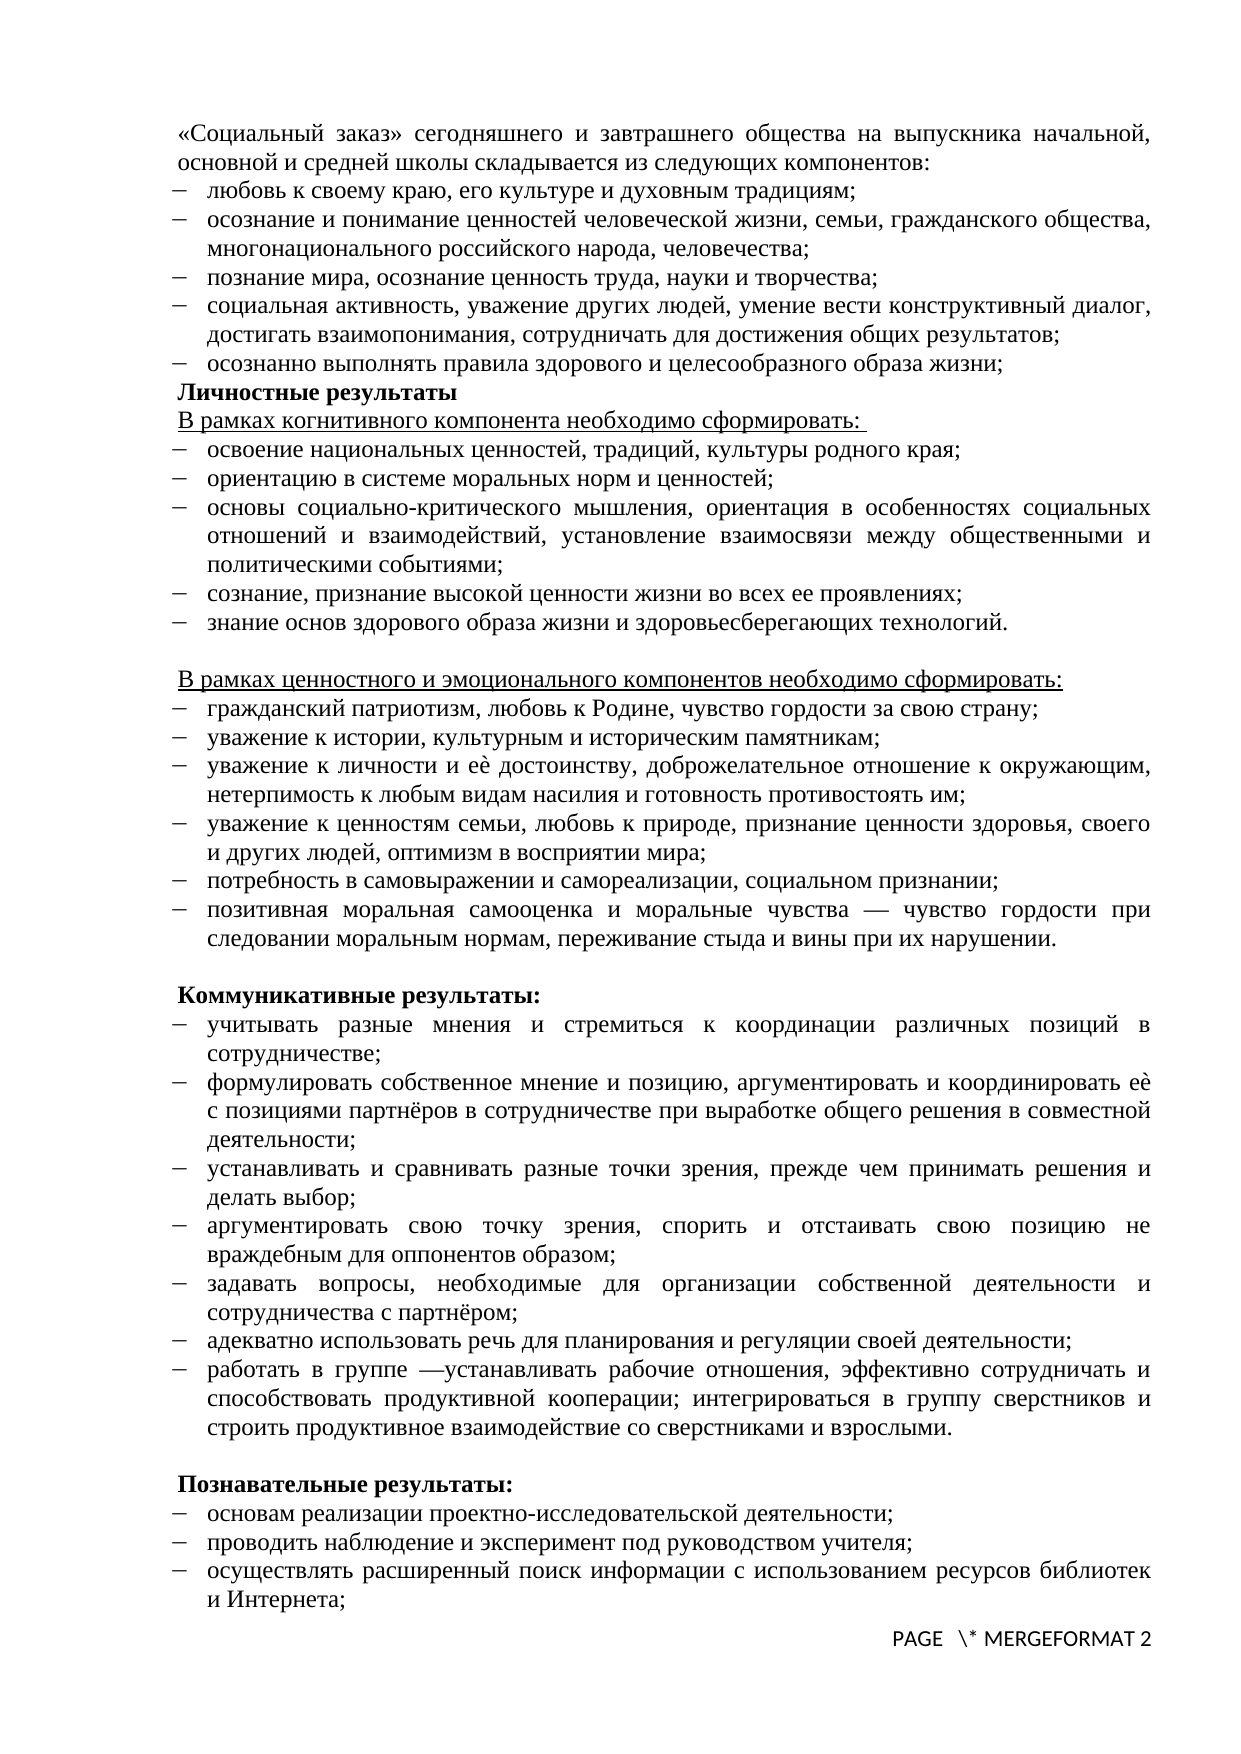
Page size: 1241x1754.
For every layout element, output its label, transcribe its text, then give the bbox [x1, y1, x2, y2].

list осуществлять расширенный поиск информации с использованием ресурсов библиотек и Интернета; [169, 1556, 1152, 1613]
list проводить наблюдение и эксперимент под руководством учителя; [169, 1527, 1152, 1556]
list уважение к истории, культурным и историческим памятникам; [169, 722, 1152, 751]
list задавать вопросы, необходимые для организации собственной деятельности и сотрудничества с партнёром; [169, 1268, 1152, 1326]
list аргументировать свою точку зрения, спорить и отстаивать свою позицию не враждебным для оппонентов образом; [169, 1211, 1152, 1268]
list устанавливать и сравнивать разные точки зрения, прежде чем принимать решения и делать выбор; [169, 1153, 1152, 1211]
list уважение к ценностям семьи, любовь к природе, признание ценности здоровья, своего и других людей, оптимизм в восприятии мира; [169, 808, 1152, 866]
text Коммуникативные результаты: [177, 981, 1152, 1009]
text Личностные результаты [177, 377, 1152, 406]
list осознанно выполнять правила здорового и целесообразного образа жизни; [169, 348, 1152, 377]
text В рамках ценностного и эмоционального компонентов необходимо сформировать: [177, 664, 1152, 693]
list формулировать собственное мнение и позицию, аргументировать и координировать еѐ с позициями партнёров в сотрудничестве при выработке общего решения в совместной деятельности; [169, 1067, 1152, 1153]
list социальная активность, уважение других людей, умение вести конструктивный диалог, достигать взаимопонимания, сотрудничать для достижения общих результатов; [169, 291, 1152, 348]
list основам реализации проектно-исследовательской деятельности; [169, 1498, 1152, 1527]
list гражданский патриотизм, любовь к Родине, чувство гордости за свою страну; [169, 693, 1152, 722]
list работать в группе —устанавливать рабочие отношения, эффективно сотрудничать и способствовать продуктивной кооперации; интегрироваться в группу сверстников и строить продуктивное взаимодействие со сверстниками и взрослыми. [169, 1354, 1152, 1441]
list любовь к своему краю, его культуре и духовным традициям; [169, 176, 1152, 204]
list осознание и понимание ценностей человеческой жизни, семьи, гражданского общества, многонационального российского народа, человечества; [169, 204, 1152, 262]
list основы социально-критического мышления, ориентация в особенностях социальных отношений и взаимодействий, установление взаимосвязи между общественными и политическими событиями; [169, 492, 1152, 578]
text «Социальный заказ» сегодняшнего и завтрашнего общества на выпускника начальной, основной и средней школы складывается из следующих компонентов: [177, 118, 1152, 176]
list учитывать разные мнения и стремиться к координации различных позиций в сотрудничестве; [169, 1009, 1152, 1067]
list позитивная моральная самооценка и моральные чувства — чувство гордости при следовании моральным нормам, переживание стыда и вины при их нарушении. [169, 894, 1152, 952]
list потребность в самовыражении и самореализации, социальном признании; [169, 866, 1152, 894]
list ориентацию в системе моральных норм и ценностей; [169, 463, 1152, 492]
list сознание, признание высокой ценности жизни во всех ее проявлениях; [169, 578, 1152, 607]
list знание основ здорового образа жизни и здоровьесберегающих технологий. [169, 607, 1152, 636]
list адекватно использовать речь для планирования и регуляции своей деятельности; [169, 1326, 1152, 1354]
list познание мира, осознание ценность труда, науки и творчества; [169, 262, 1152, 291]
text Познавательные результаты: [177, 1469, 1152, 1498]
list освоение национальных ценностей, традиций, культуры родного края; [169, 434, 1152, 463]
text В рамках когнитивного компонента необходимо сформировать: [177, 406, 1152, 434]
list уважение к личности и еѐ достоинству, доброжелательное отношение к окружающим, нетерпимость к любым видам насилия и готовность противостоять им; [169, 751, 1152, 808]
